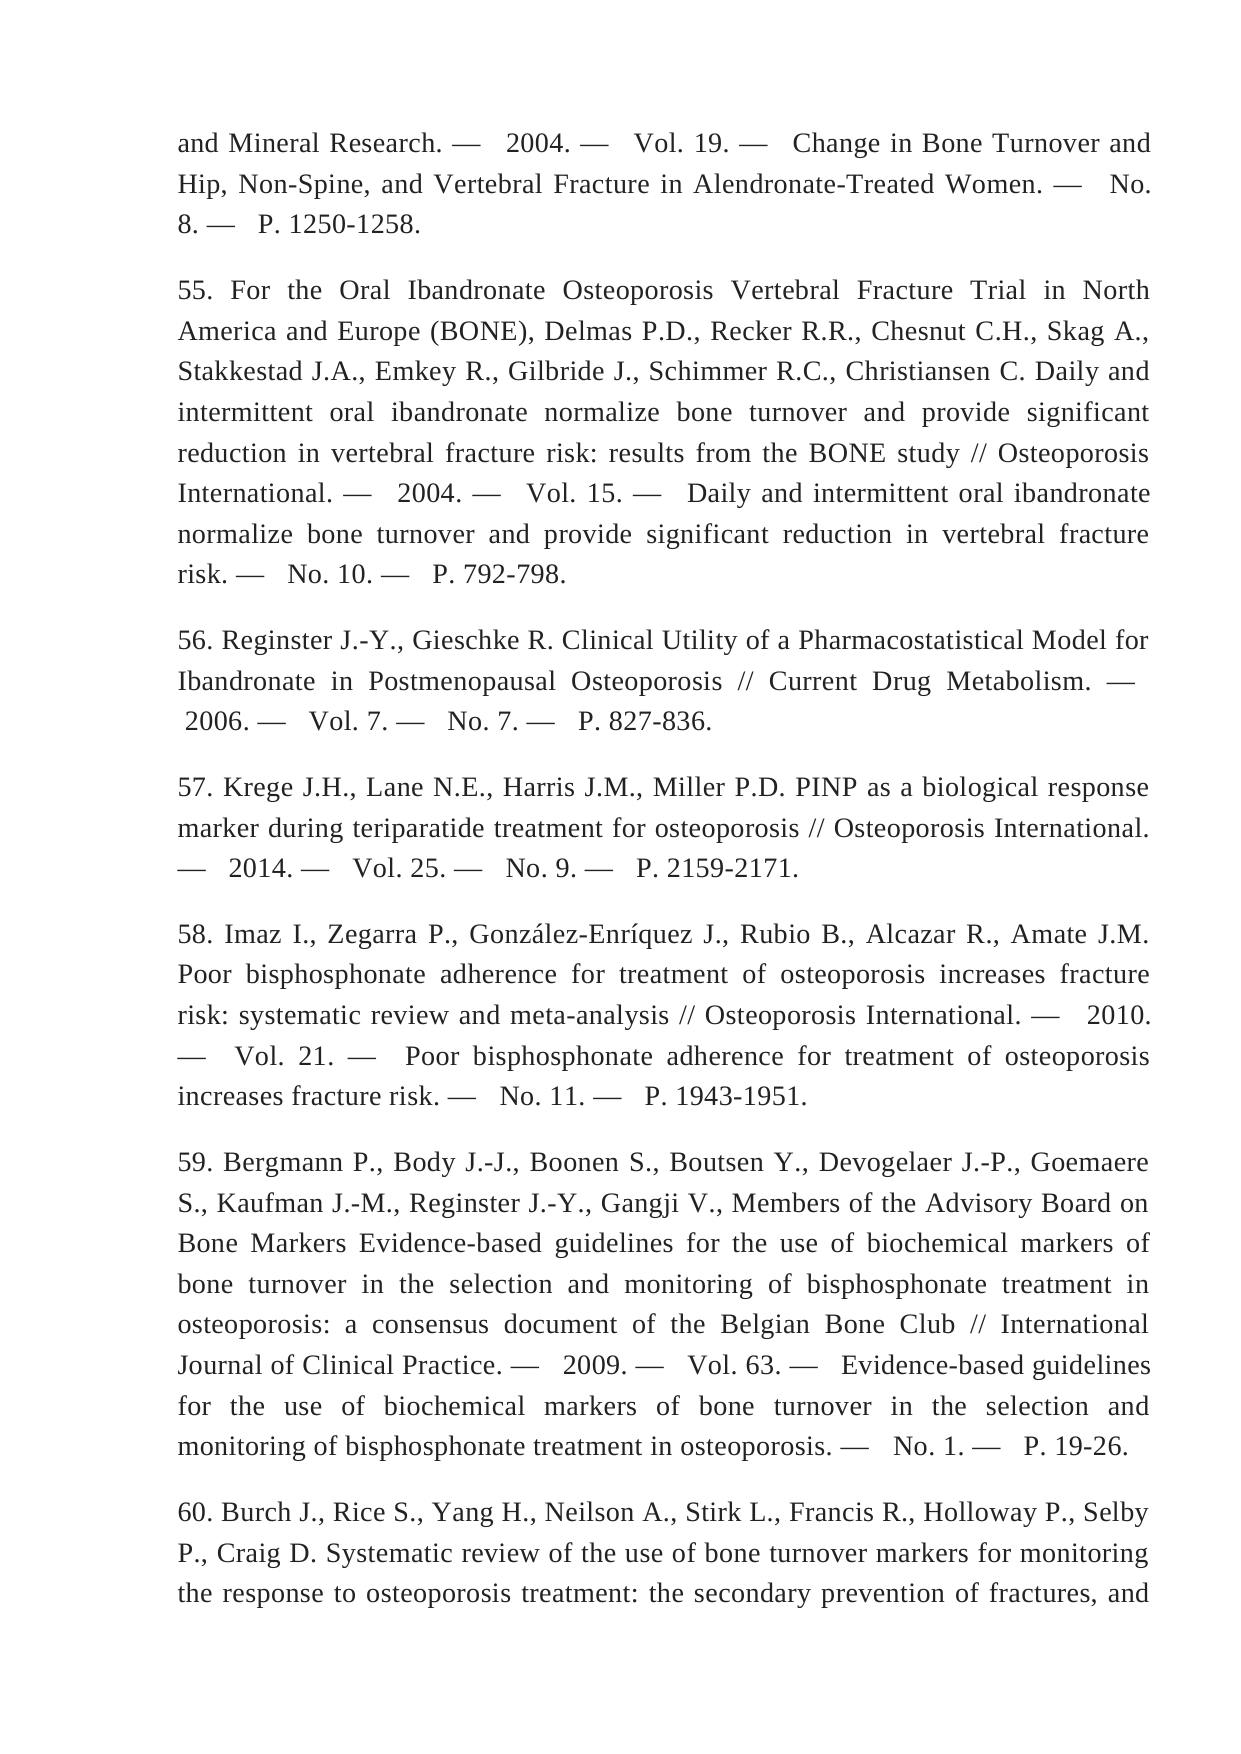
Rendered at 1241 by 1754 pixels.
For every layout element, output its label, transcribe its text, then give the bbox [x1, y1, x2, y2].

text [177, 1487, 1152, 1609]
text 58. Imaz I., Zegarra P., González-Enríquez J., Rubio B., Alcazar R., Amate J.M. Poor bisphosphonate adherence for treatment of osteoporosis increases fracture risk: systematic review and meta-analysis // Osteoporosis International. — 2010. — Vol. 21. — Poor bisphosphonate adherence for treatment of osteoporosis increases fracture risk. — No. 11. — P. 1943-1951. [177, 909, 1152, 1112]
text 59. Bergmann P., Body J.-J., Boonen S., Boutsen Y., Devogelaer J.-P., Goemaere S., Kaufman J.-M., Reginster J.-Y., Gangji V., Members of the Advisory Board on Bone Markers Evidence-based guidelines for the use of biochemical markers of bone turnover in the selection and monitoring of bisphosphonate treatment in osteoporosis: a consensus document of the Belgian Bone Club // International Journal of Clinical Practice. — 2009. — Vol. 63. — Evidence-based guidelines for the use of biochemical markers of bone turnover in the selection and monitoring of bisphosphonate treatment in osteoporosis. — No. 1. — P. 19-26. [177, 1137, 1152, 1462]
text 56. Reginster J.-Y., Gieschke R. Clinical Utility of a Pharmacostatistical Model for Ibandronate in Postmenopausal Osteoporosis // Current Drug Metabolism. — 2006. — Vol. 7. — No. 7. — P. 827-836. [177, 615, 1152, 737]
text 57. Krege J.H., Lane N.E., Harris J.M., Miller P.D. PINP as a biological response marker during teriparatide treatment for osteoporosis // Osteoporosis International. — 2014. — Vol. 25. — No. 9. — P. 2159-2171. [177, 762, 1152, 884]
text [177, 118, 1152, 240]
text 55. For the Oral Ibandronate Osteoporosis Vertebral Fracture Trial in North America and Europe (BONE), Delmas P.D., Recker R.R., Chesnut C.H., Skag A., Stakkestad J.A., Emkey R., Gilbride J., Schimmer R.C., Christiansen C. Daily and intermittent oral ibandronate normalize bone turnover and provide significant reduction in vertebral fracture risk: results from the BONE study // Osteoporosis International. — 2004. — Vol. 15. — Daily and intermittent oral ibandronate normalize bone turnover and provide significant reduction in vertebral fracture risk. — No. 10. — P. 792-798. [177, 265, 1152, 590]
